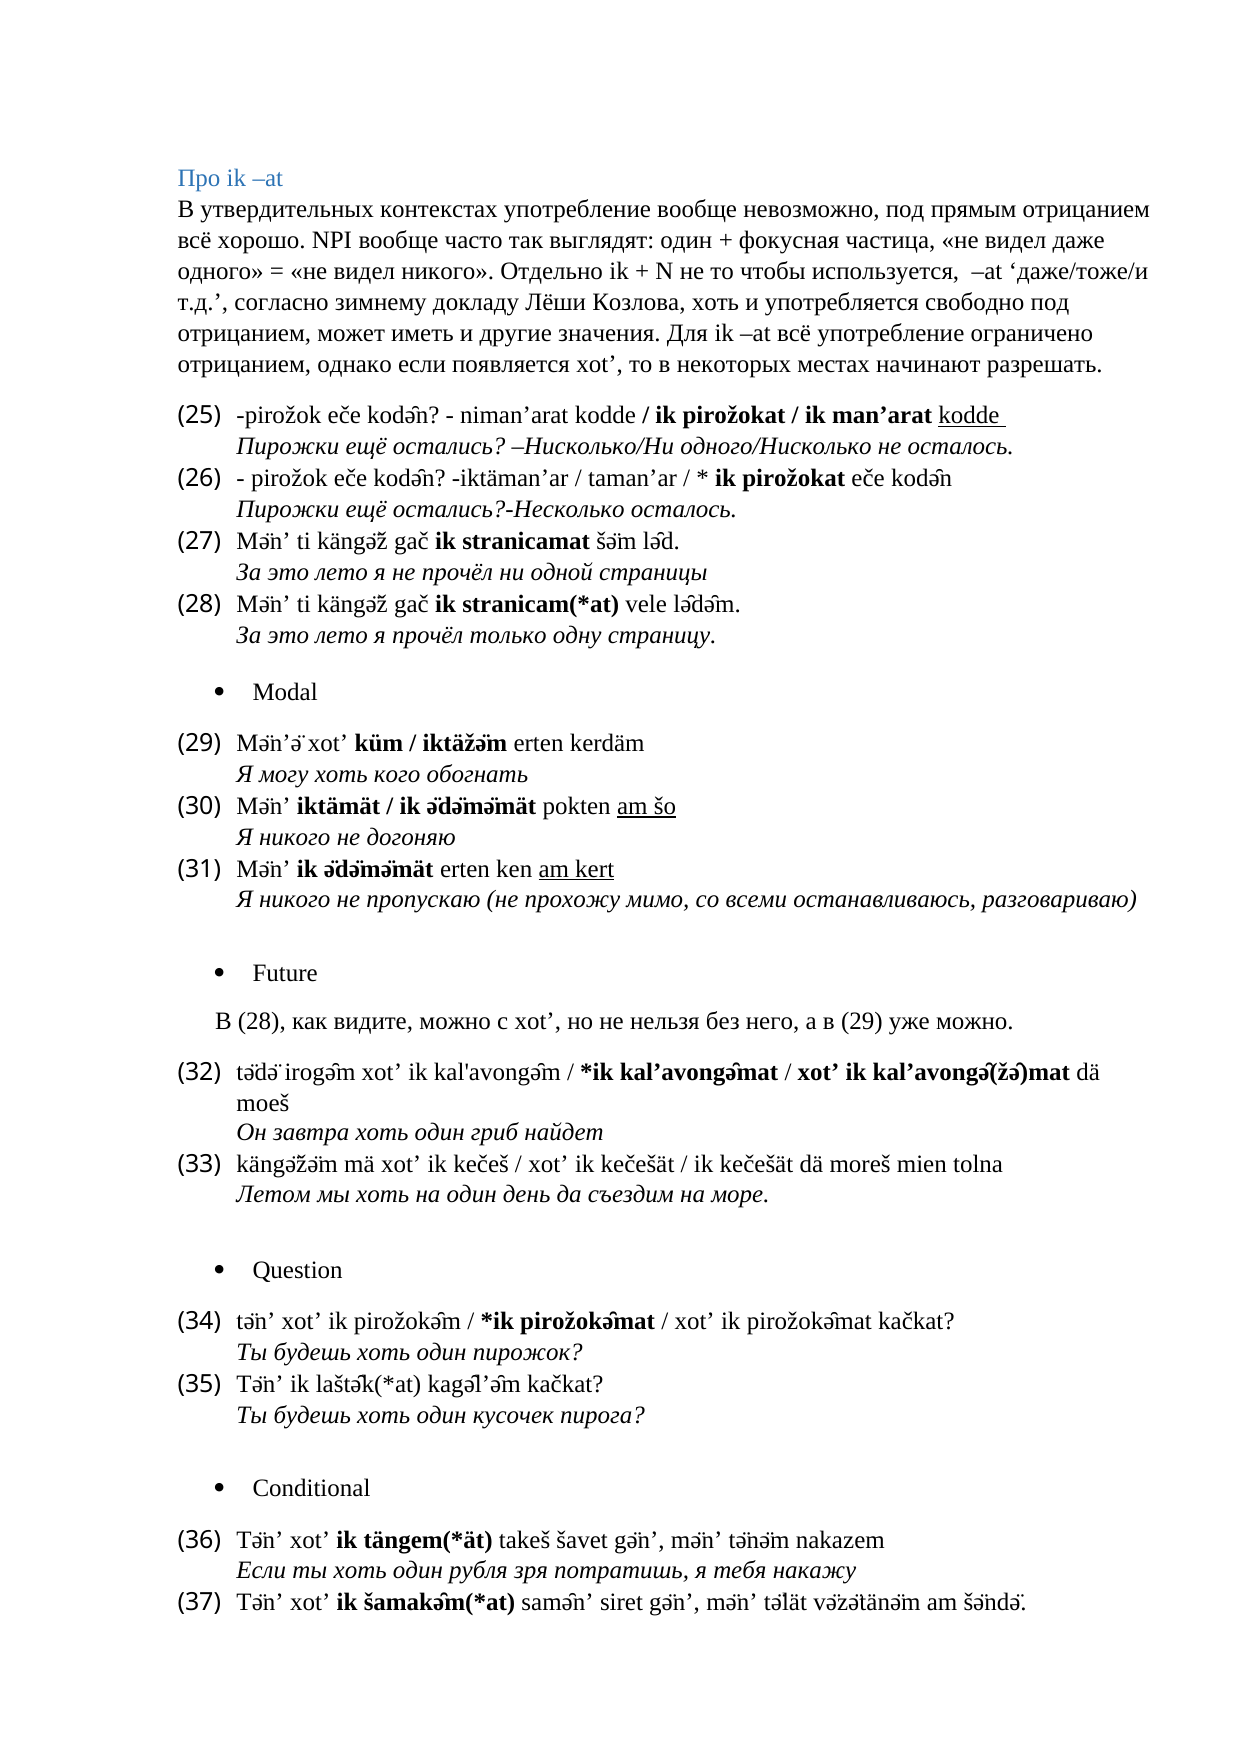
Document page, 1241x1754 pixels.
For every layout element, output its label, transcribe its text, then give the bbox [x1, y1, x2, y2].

text tə̈n’ xot’ ik pirožokə̑m / *ik pirožokə̑mat / xot’ ik pirožokə̑mat kačkat? [177, 1303, 1152, 1337]
text Mə̈n’ ti kängə̈ž gač ik stranicamat šə̈m lə̑d. [177, 523, 1152, 557]
text tə̈də̈ irogə̑m xot’ ik kal'avongə̑m / *ik kal’avongə̑mat / xot’ ik kal’avongə̑(žə̑)mat dä moeš [177, 1054, 1152, 1117]
text Я никого не догоняю [177, 822, 1152, 851]
text Tə̈n’ xot’ ik tängem(*ät) takeš šavet gə̈n’, mə̈n’ tə̈nə̈m nakazem [177, 1521, 1152, 1555]
text Tə̈n’ ik laštə̑k(*at) kagə̑l’ə̑m kačkat? [177, 1366, 1152, 1400]
text За это лето я прочёл только одну страницу. [177, 620, 1152, 648]
text Mə̈n’ iktämät / ik ə̈də̈mə̈mät pokten am šo [177, 788, 1152, 822]
text Я никого не пропускаю (не прохожу мимо, со всеми останавливаюсь, разговариваю) [177, 884, 1152, 913]
text Если ты хоть один рубля зря потратишь, я тебя накажу [177, 1555, 1152, 1584]
text Ты будешь хоть один пирожок? [177, 1337, 1152, 1366]
text Mə̈n’ ti kängə̈ž gač ik stranicam(*at) vele lə̑də̑m. [177, 586, 1152, 620]
text -pirožok eče kodə̑n? - niman’arat kodde / ik pirožokat / ik man’arat kodde [177, 397, 1152, 431]
list Future [215, 958, 1152, 987]
text В (28), как видите, можно с xot’, но не нельзя без него, а в (29) уже можно. [215, 1006, 1152, 1035]
text Пирожки ещё остались?-Несколько осталось. [177, 494, 1152, 523]
text Tə̈n’ xot’ ik šamakə̑m(*at) samə̑n’ siret gə̈n’, mə̈n’ tə̈lät və̈zə̈tänə̈m am šə̈ndə̈. [177, 1584, 1152, 1618]
list Question [215, 1255, 1152, 1284]
text Ты будешь хоть один кусочек пирога? [177, 1400, 1152, 1428]
text kängə̈žə̈m mä xot’ ik kečeš / xot’ ik kečešät / ik kečešät dä moreš mien tolna [177, 1145, 1152, 1179]
list Modal [215, 677, 1152, 706]
list Conditional [215, 1473, 1152, 1502]
text За это лето я не прочёл ни одной страницы [177, 557, 1152, 586]
text Mə̈n’ə̈ xot’ küm / iktäžə̈m erten kerdäm [177, 725, 1152, 759]
text Летом мы хоть на один день да съездим на море. [177, 1179, 1152, 1208]
text В утвердительных контекстах употребление вообще невозможно, под прямым отрицанием всё хорошо. NPI вообще часто так выглядят: один + фокусная частица, «не видел даже одного» = «не видел никого». Отдельно ik + N не то чтобы используется, –at ‘даже/тоже/и т.д.’, согласно зимнему докладу Лёши Козлова, хоть и употребляется свободно под отрицанием, может иметь и другие значения. Для ik –at всё употребление ограничено отрицанием, однако если появляется xot’, то в некоторых местах начинают разрешать. [177, 194, 1152, 378]
text - pirožok eče kodə̑n? -iktäman’ar / taman’ar / * ik pirožokat eče kodə̑n [177, 460, 1152, 494]
text Я могу хоть кого обогнать [177, 759, 1152, 788]
text Mə̈n’ ik ə̈də̈mə̈mät erten ken am kert [177, 851, 1152, 884]
subtitle Про ik –at [177, 163, 1152, 192]
text Он завтра хоть один гриб найдет [177, 1117, 1152, 1145]
text Пирожки ещё остались? –Нисколько/Ни одного/Нисколько не осталось. [177, 431, 1152, 460]
